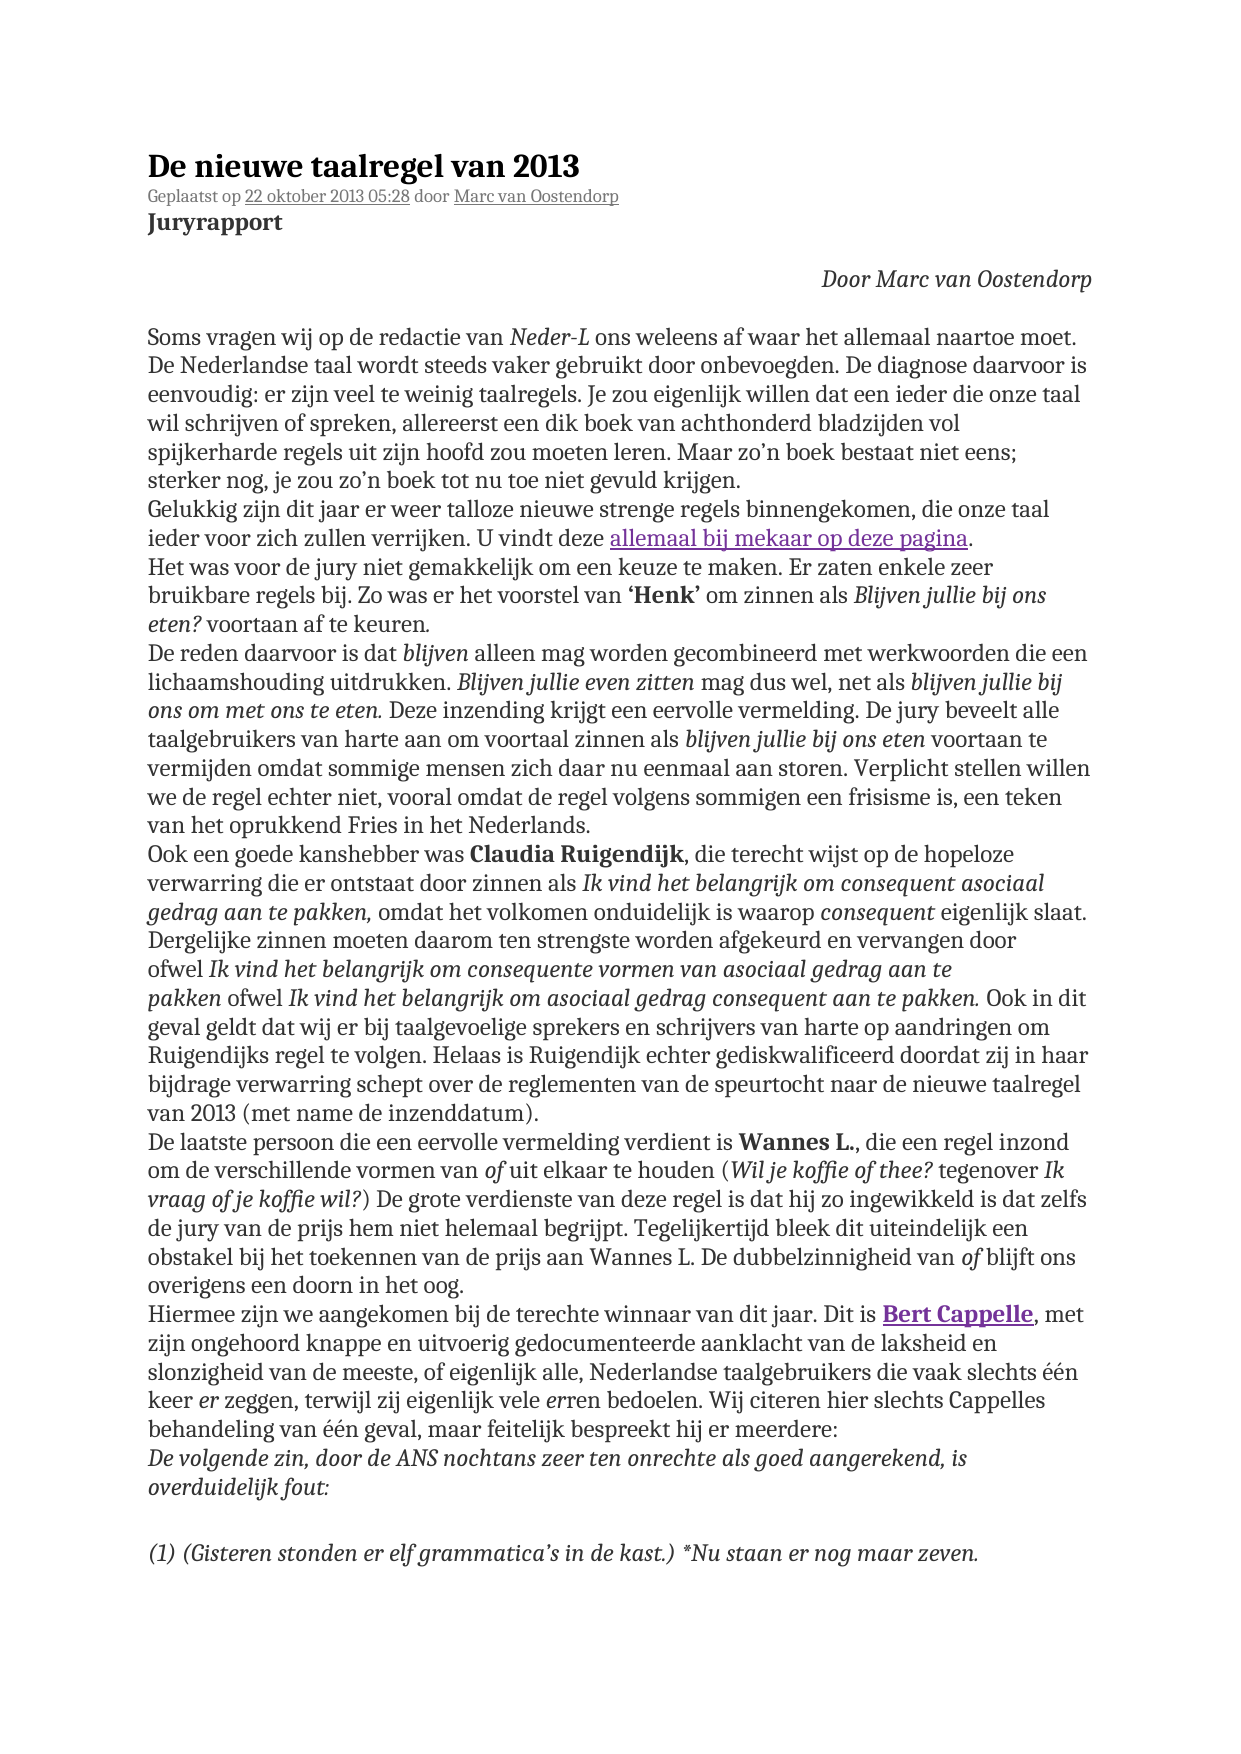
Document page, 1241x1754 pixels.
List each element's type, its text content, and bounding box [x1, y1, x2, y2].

text Het was voor de jury niet gemakkelijk om een keuze te maken. Er zaten enkele zeer bruikbare regels bij. Zo was er het voorstel van ‘Henk’ om zinnen als Blijven jullie bij ons eten? voortaan af te keuren. De reden daarvoor is dat blijven alleen mag worden gecombineerd met werkwoorden die een lichaamshouding uitdrukken. Blijven jullie even zitten mag dus wel, net als blijven jullie bij ons om met ons te eten. Deze inzending krijgt een eervolle vermelding. De jury beveelt alle taalgebruikers van harte aan om voortaal zinnen als blijven jullie bij ons eten voortaan te vermijden omdat sommige mensen zich daar nu eenmaal aan storen. Verplicht stellen willen we de regel echter niet, vooral omdat de regel volgens sommigen een frisisme is, een teken van het oprukkend Fries in het Nederlands. [148, 552, 1093, 840]
text Hiermee zijn we aangekomen bij de terechte winnaar van dit jaar. Dit is Bert Cappelle, met zijn ongehoord knappe en uitvoerig gedocumenteerde aanklacht van de laksheid en slonzigheid van de meeste, of eigenlijk alle, Nederlandse taalgebruikers die vaak slechts één keer er zeggen, terwijl zij eigenlijk vele erren bedoelen. Wij citeren hier slechts Cappelles behandeling van één geval, maar feitelijk bespreekt hij er meerdere: [148, 1300, 1093, 1444]
text De laatste persoon die een eervolle vermelding verdient is Wannes L., die een regel inzond om de verschillende vormen van of uit elkaar te houden (Wil je koffie of thee? tegenover Ik vraag of je koffie wil?) De grote verdienste van deze regel is dat hij zo ingewikkeld is dat zelfs de jury van de prijs hem niet helemaal begrijpt. Tegelijkertijd bleek dit uiteindelijk een obstakel bij het toekennen van de prijs aan Wannes L. De dubbelzinnigheid van of blijft ons overigens een doorn in het oog. [148, 1127, 1093, 1300]
text Gelukkig zijn dit jaar er weer talloze nieuwe strenge regels binnengekomen, die onze taal ieder voor zich zullen verrijken. U vindt deze allemaal bij mekaar op deze pagina. [148, 495, 1093, 552]
text Door Marc van Oostendorp [148, 236, 1093, 294]
text Juryrapport [148, 207, 1093, 236]
text Ook een goede kanshebber was Claudia Ruigendijk, die terecht wijst op de hopeloze verwarring die er ontstaat door zinnen als Ik vind het belangrijk om consequent asociaal gedrag aan te pakken, omdat het volkomen onduidelijk is waarop consequent eigenlijk slaat. Dergelijke zinnen moeten daarom ten strengste worden afgekeurd en vervangen door ofwel Ik vind het belangrijk om consequente vormen van asociaal gedrag aan te pakken ofwel Ik vind het belangrijk om asociaal gedrag consequent aan te pakken. Ook in dit geval geldt dat wij er bij taalgevoelige sprekers en schrijvers van harte op aandringen om Ruigendijks regel te volgen. Helaas is Ruigendijk echter gediskwalificeerd doordat zij in haar bijdrage verwarring schept over de reglementen van de speurtocht naar de nieuwe taalregel van 2013 (met name de inzenddatum). [148, 840, 1093, 1127]
text Geplaatst op 22 oktober 2013 05:28 door Marc van Oostendorp [148, 186, 1093, 207]
text Soms vragen wij op de redactie van Neder-L ons weleens af waar het allemaal naartoe moet. De Nederlandse taal wordt steeds vaker gebruikt door onbevoegden. De diagnose daarvoor is eenvoudig: er zijn veel te weinig taalregels. Je zou eigenlijk willen dat een ieder die onze taal wil schrijven of spreken, allereerst een dik boek van achthonderd bladzijden vol spijkerharde regels uit zijn hoofd zou moeten leren. Maar zo’n boek bestaat niet eens; sterker nog, je zou zo’n boek tot nu toe niet gevuld krijgen. [148, 322, 1093, 495]
subtitle De nieuwe taalregel van 2013 [148, 148, 1093, 186]
text De volgende zin, door de ANS nochtans zeer ten onrechte als goed aangerekend, is overduidelijk fout: [148, 1444, 1093, 1501]
text (1) (Gisteren stonden er elf grammatica’s in de kast.) *Nu staan er nog maar zeven. [148, 1539, 1093, 1567]
